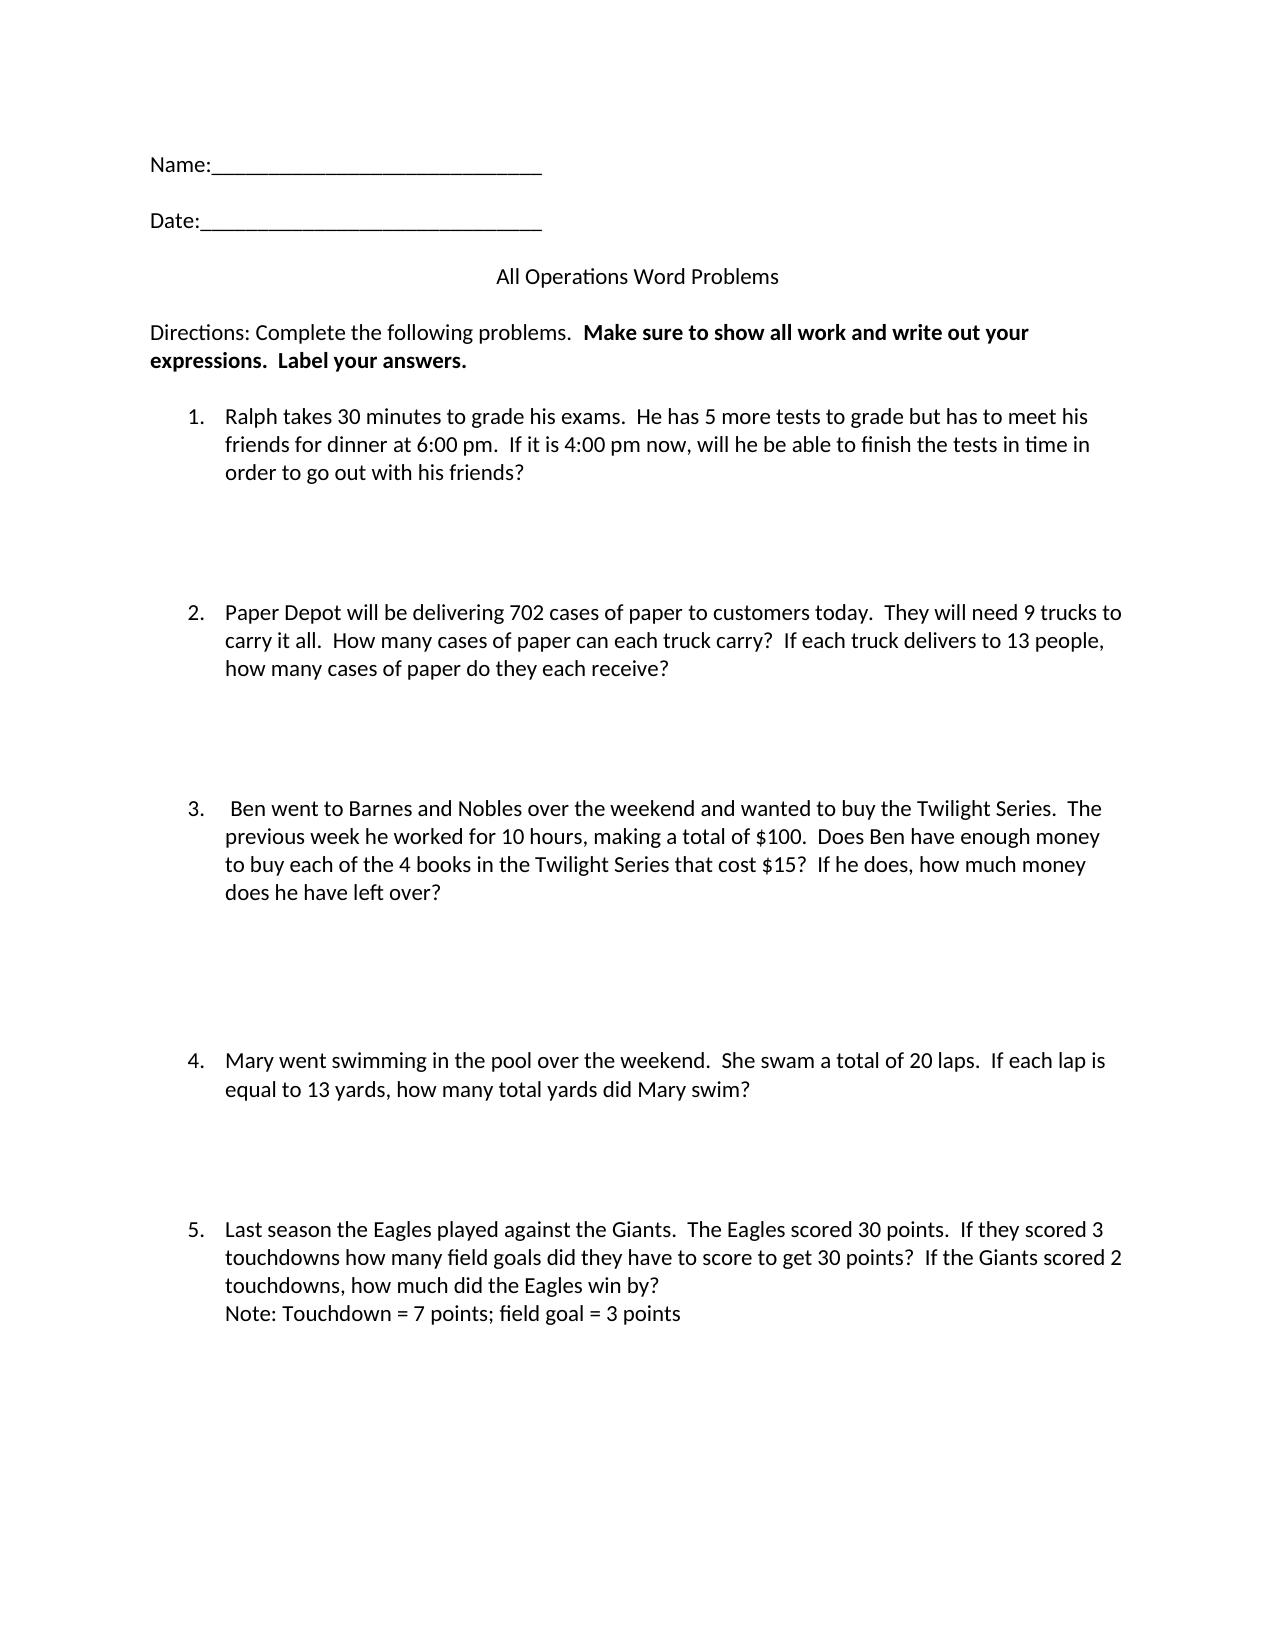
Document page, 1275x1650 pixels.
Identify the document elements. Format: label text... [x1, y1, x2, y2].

list Ralph takes 30 minutes to grade his exams. He has 5 more tests to grade but has to meet his friends for dinner at 6:00 pm. If it is 4:00 pm now, will he be able to finish the tests in time in order to go out with his friends? [187, 402, 1125, 486]
list Paper Depot will be delivering 702 cases of paper to customers today. They will need 9 trucks to carry it all. How many cases of paper can each truck carry? If each truck delivers to 13 people, how many cases of paper do they each receive? [187, 598, 1125, 682]
list Note: Touchdown = 7 points; field goal = 3 points [225, 1299, 1125, 1327]
text Directions: Complete the following problems. Make sure to show all work and write out your expressions. Label your answers. [150, 318, 1125, 374]
text All Operations Word Problems [150, 262, 1125, 290]
text Name:_____________________________ [150, 150, 1125, 178]
text Date:______________________________ [150, 206, 1125, 234]
list Last season the Eagles played against the Giants. The Eagles scored 30 points. If they scored 3 touchdowns how many field goals did they have to score to get 30 points? If the Giants scored 2 touchdowns, how much did the Eagles win by? [187, 1215, 1125, 1299]
list Mary went swimming in the pool over the weekend. She swam a total of 20 laps. If each lap is equal to 13 yards, how many total yards did Mary swim? [187, 1047, 1125, 1103]
list Ben went to Barnes and Nobles over the weekend and wanted to buy the Twilight Series. The previous week he worked for 10 hours, making a total of $100. Does Ben have enough money to buy each of the 4 books in the Twilight Series that cost $15? If he does, how much money does he have left over? [187, 794, 1125, 907]
